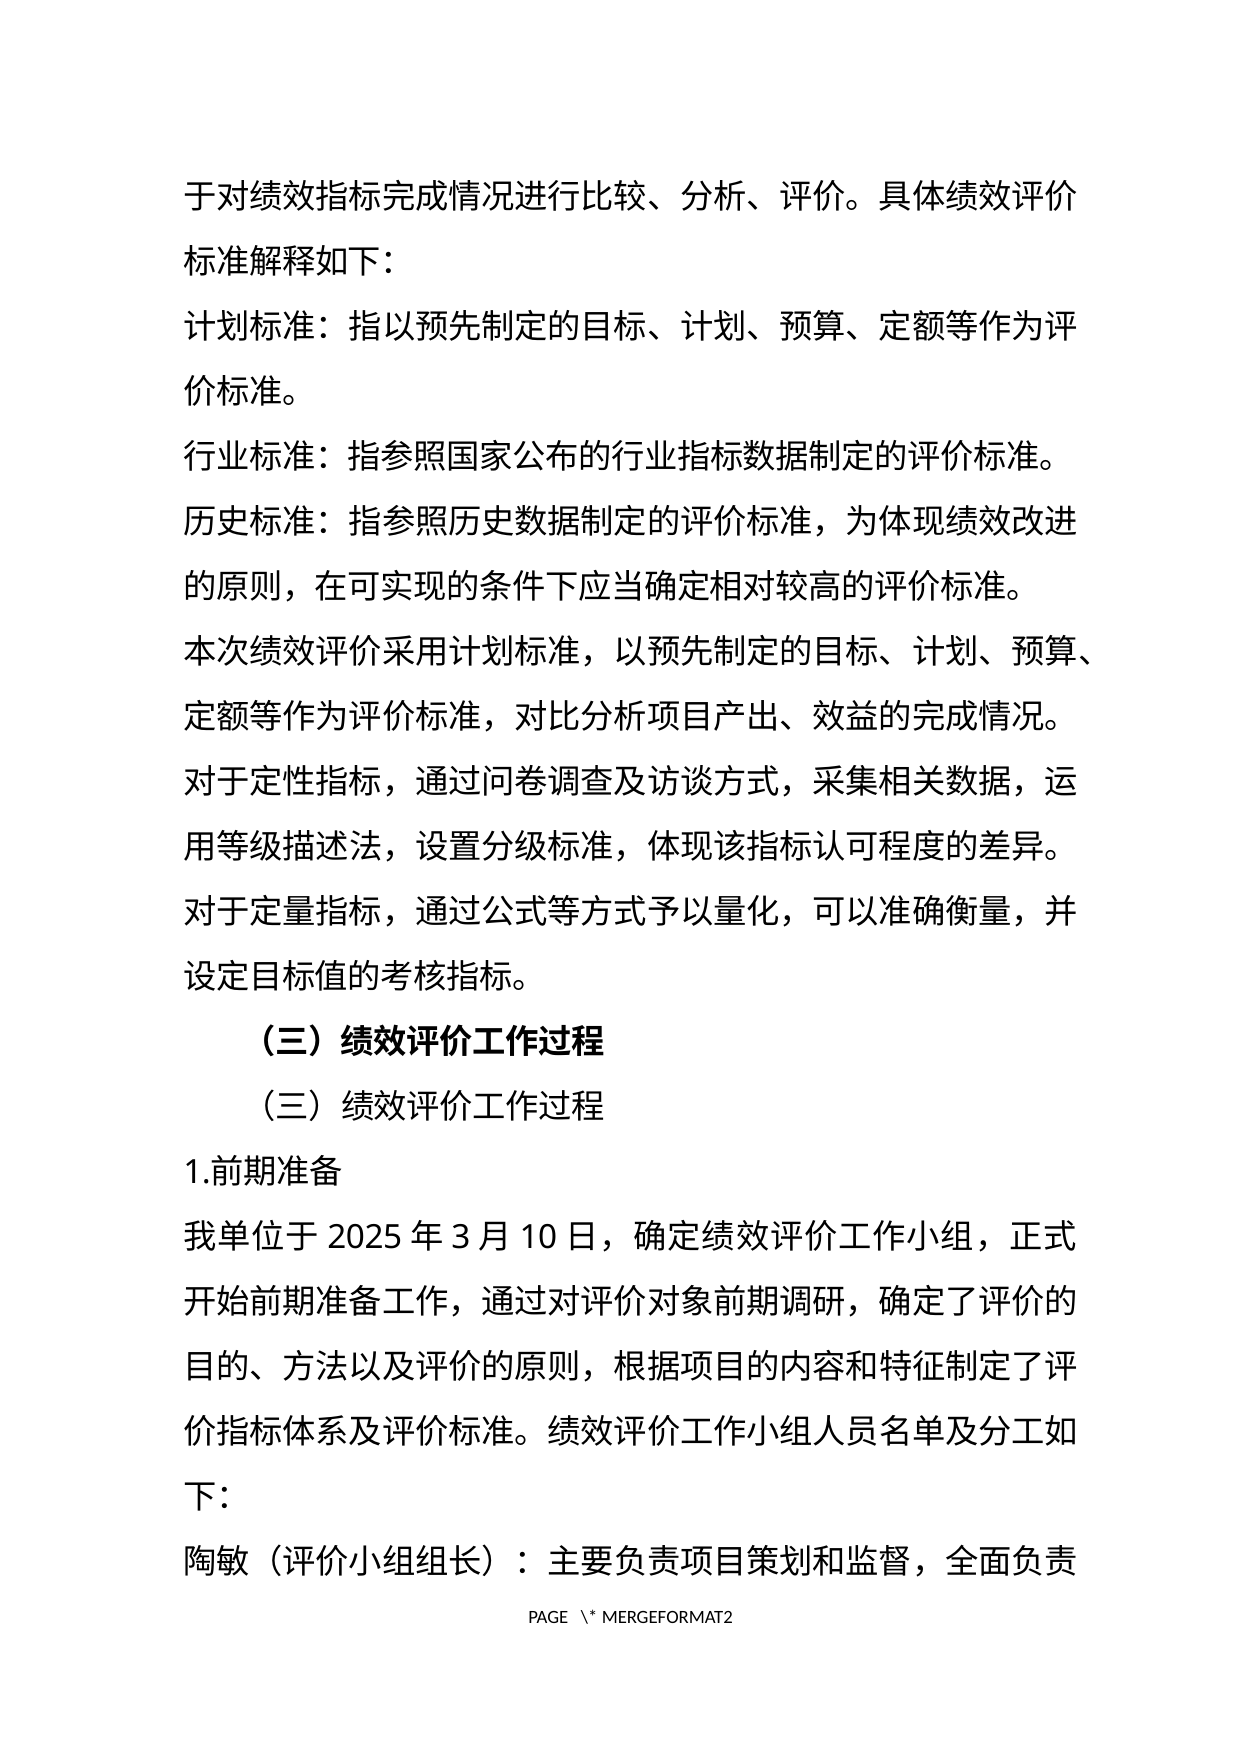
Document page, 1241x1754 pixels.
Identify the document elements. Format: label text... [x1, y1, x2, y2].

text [183, 1072, 1078, 1592]
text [183, 162, 1078, 1007]
text （三）绩效评价工作过程 [183, 1007, 1078, 1072]
